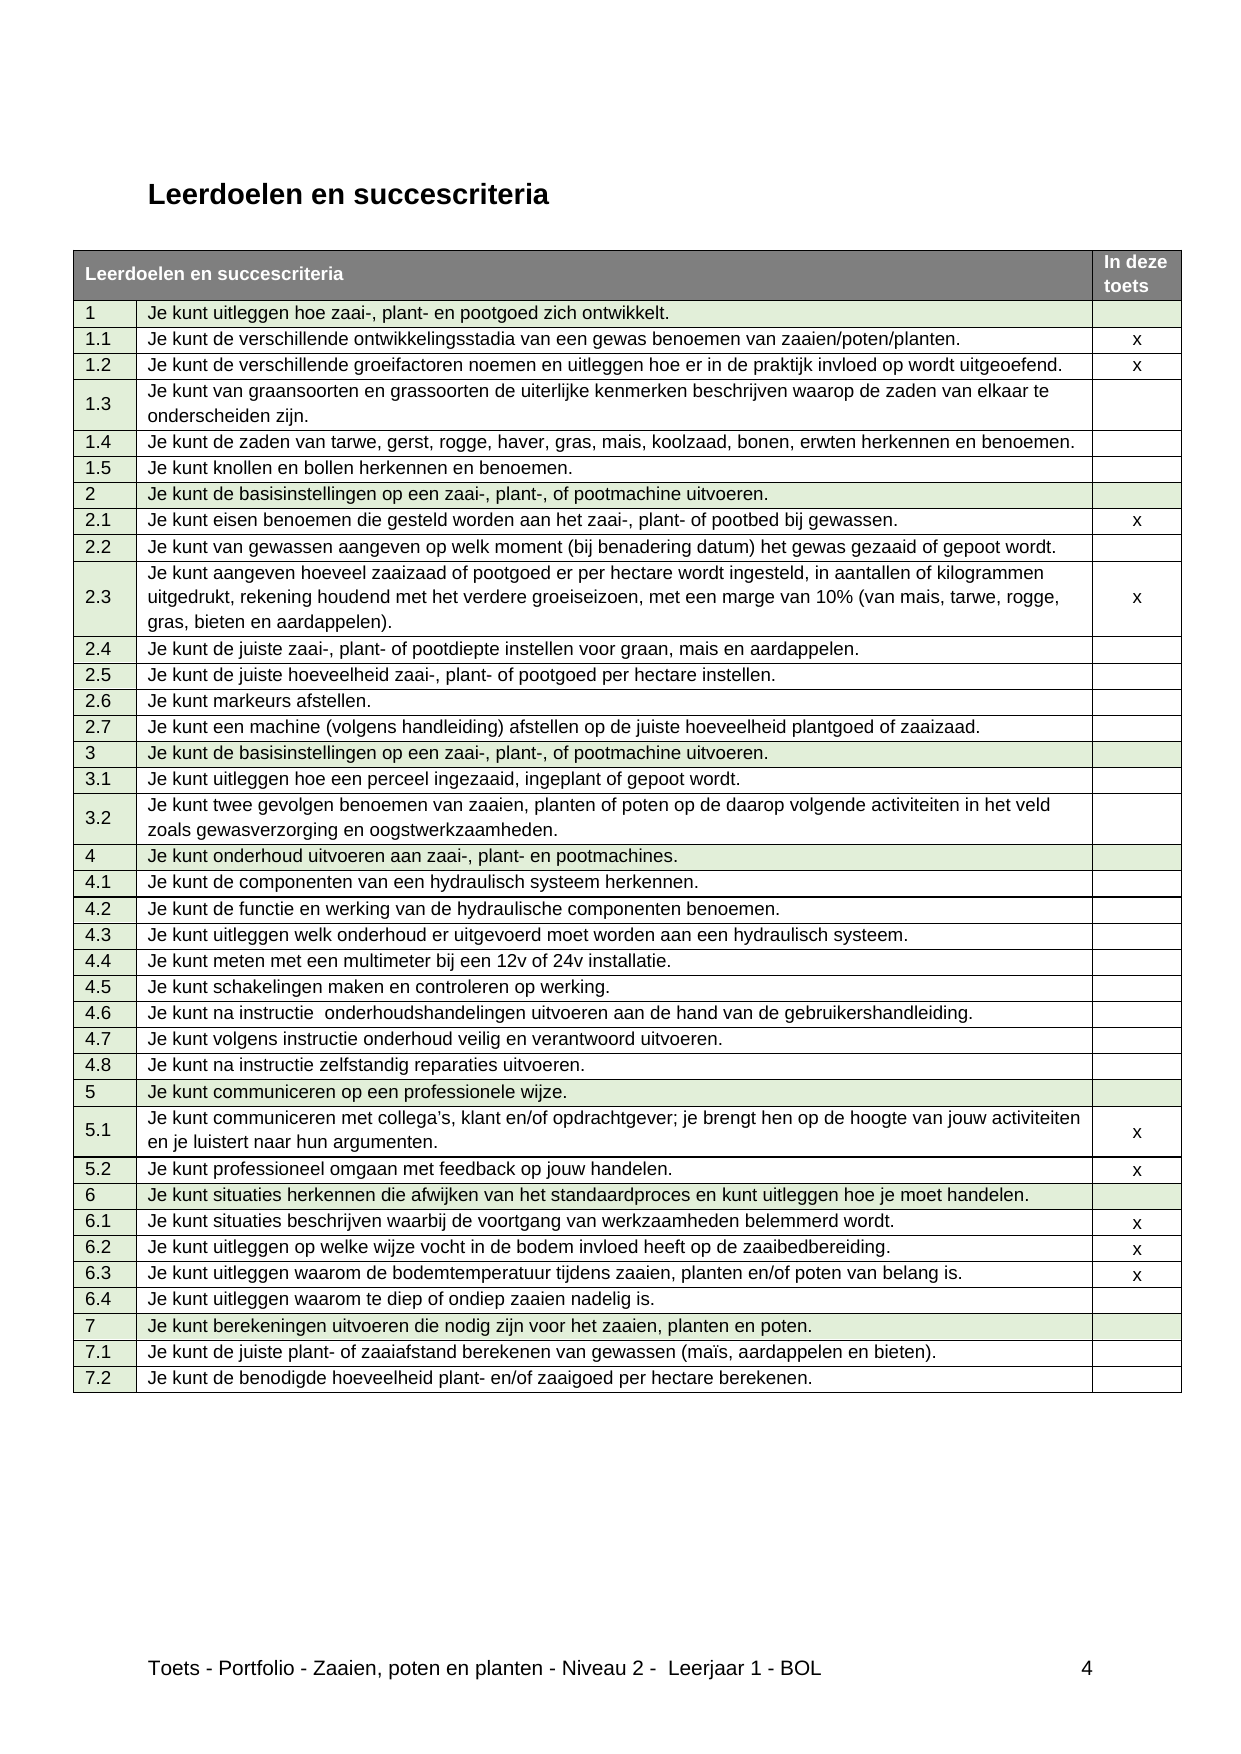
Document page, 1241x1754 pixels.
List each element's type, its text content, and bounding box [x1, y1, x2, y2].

table_cell Je kunt eisen benoemen die gesteld worden aan het zaai-, plant- of pootbed bij gewassen. [137, 509, 1092, 534]
table_cell [1093, 690, 1181, 715]
table_cell 4.8 [74, 1054, 136, 1079]
table_cell Je kunt na instructie onderhoudshandelingen uitvoeren aan de hand van de gebruikershandleiding. [137, 1002, 1092, 1027]
table_cell [1093, 898, 1181, 922]
table_cell 7 [74, 1314, 136, 1339]
table_cell Je kunt de basisinstellingen op een zaai-, plant-, of pootmachine uitvoeren. [137, 483, 1092, 508]
table_cell 4.7 [74, 1028, 136, 1053]
table_cell [1093, 976, 1181, 1001]
table_cell 2 [74, 483, 136, 508]
table_cell Je kunt communiceren op een professionele wijze. [137, 1080, 1092, 1106]
table_cell [1093, 1288, 1181, 1313]
table_cell Je kunt de verschillende groeifactoren noemen en uitleggen hoe er in de praktijk invloed op wordt uitgeoefend. [137, 354, 1092, 379]
table_cell [1093, 871, 1181, 896]
table_cell [1093, 845, 1181, 870]
table_cell Je kunt professioneel omgaan met feedback op jouw handelen. [137, 1158, 1092, 1183]
table_cell x [1093, 1158, 1181, 1183]
table_cell 6.2 [74, 1236, 136, 1261]
table_cell Je kunt uitleggen op welke wijze vocht in de bodem invloed heeft op de zaaibedbereiding. [137, 1236, 1092, 1261]
text Leerdoelen en succescriteria [148, 177, 1093, 211]
table_cell x [1093, 328, 1181, 353]
table_cell Je kunt uitleggen waarom te diep of ondiep zaaien nadelig is. [137, 1288, 1092, 1313]
table_cell [1093, 1002, 1181, 1027]
table_cell 3.2 [74, 794, 136, 844]
table_cell Je kunt aangeven hoeveel zaaizaad of pootgoed er per hectare wordt ingesteld, in aantallen of kilogrammen uitgedrukt, rekening houdend met het verdere groeiseizoen, met een marge van 10% (van mais, tarwe, rogge, gras, bieten en aardappelen). [137, 562, 1092, 636]
table_cell Je kunt de juiste zaai-, plant- of pootdiepte instellen voor graan, mais en aardappelen. [137, 637, 1092, 662]
table_cell 2.2 [74, 535, 136, 561]
table_cell Je kunt communiceren met collega’s, klant en/of opdrachtgever; je brengt hen op de hoogte van jouw activiteiten en je luistert naar hun argumenten. [137, 1107, 1092, 1156]
table_cell x [1093, 1210, 1181, 1235]
table_cell 4.2 [74, 898, 136, 922]
table_cell [1093, 483, 1181, 508]
table_cell Je kunt schakelingen maken en controleren op werking. [137, 976, 1092, 1001]
table_cell [1093, 535, 1181, 561]
table_cell [1093, 1054, 1181, 1079]
table_cell [1093, 637, 1181, 662]
table_cell [1093, 742, 1181, 767]
table_cell x [1093, 562, 1181, 636]
table_cell 4.5 [74, 976, 136, 1001]
table_cell Je kunt situaties beschrijven waarbij de voortgang van werkzaamheden belemmerd wordt. [137, 1210, 1092, 1235]
table_cell Je kunt uitleggen waarom de bodemtemperatuur tijdens zaaien, planten en/of poten van belang is. [137, 1262, 1092, 1287]
table_cell 5 [74, 1080, 136, 1106]
table_cell 2.1 [74, 509, 136, 534]
table_cell 1 [74, 301, 136, 327]
table_cell Je kunt markeurs afstellen. [137, 690, 1092, 715]
table_cell [1093, 1028, 1181, 1053]
table_cell 1.4 [74, 431, 136, 456]
table_cell 5.1 [74, 1107, 136, 1156]
table_cell 4.4 [74, 950, 136, 975]
table_cell 3 [74, 742, 136, 767]
table_cell [1093, 457, 1181, 482]
table_cell x [1093, 509, 1181, 534]
table_cell 4 [74, 845, 136, 870]
table_cell Je kunt de zaden van tarwe, gerst, rogge, haver, gras, mais, koolzaad, bonen, erwten herkennen en benoemen. [137, 431, 1092, 456]
table_cell 1.2 [74, 354, 136, 379]
table_header Leerdoelen en succescriteria [74, 251, 1092, 300]
table_cell Je kunt na instructie zelfstandig reparaties uitvoeren. [137, 1054, 1092, 1079]
table_cell Je kunt knollen en bollen herkennen en benoemen. [137, 457, 1092, 482]
table_cell x [1093, 1262, 1181, 1287]
table_cell [1093, 924, 1181, 949]
table_cell Je kunt de componenten van een hydraulisch systeem herkennen. [137, 871, 1092, 896]
table_cell 2.4 [74, 637, 136, 662]
table_cell Je kunt de basisinstellingen op een zaai-, plant-, of pootmachine uitvoeren. [137, 742, 1092, 767]
table_cell 7.2 [74, 1367, 136, 1392]
table_cell 5.2 [74, 1158, 136, 1183]
table_cell [1093, 301, 1181, 327]
table_cell 2.5 [74, 664, 136, 688]
table_cell 4.6 [74, 1002, 136, 1027]
table_cell Je kunt de juiste plant- of zaaiafstand berekenen van gewassen (maïs, aardappelen en bieten). [137, 1341, 1092, 1366]
table_cell Je kunt situaties herkennen die afwijken van het standaardproces en kunt uitleggen hoe je moet handelen. [137, 1184, 1092, 1209]
table_cell 6.1 [74, 1210, 136, 1235]
table_cell Je kunt volgens instructie onderhoud veilig en verantwoord uitvoeren. [137, 1028, 1092, 1053]
table_cell [1093, 768, 1181, 793]
table_cell [1093, 950, 1181, 975]
table_cell [1093, 1341, 1181, 1366]
table_cell 1.3 [74, 380, 136, 430]
table_cell Je kunt uitleggen hoe zaai-, plant- en pootgoed zich ontwikkelt. [137, 301, 1092, 327]
table_cell 6 [74, 1184, 136, 1209]
table_cell [1093, 380, 1181, 430]
table_cell Je kunt berekeningen uitvoeren die nodig zijn voor het zaaien, planten en poten. [137, 1314, 1092, 1339]
table_cell 3.1 [74, 768, 136, 793]
table_cell x [1093, 354, 1181, 379]
table_cell 1.1 [74, 328, 136, 353]
table_header In deze toets [1093, 251, 1181, 300]
table_cell 4.3 [74, 924, 136, 949]
table_cell [1093, 664, 1181, 688]
table_cell [1093, 716, 1181, 741]
table_cell Je kunt twee gevolgen benoemen van zaaien, planten of poten op de daarop volgende activiteiten in het veld zoals gewasverzorging en oogstwerkzaamheden. [137, 794, 1092, 844]
table_cell [1093, 1314, 1181, 1339]
table_cell [1093, 431, 1181, 456]
table_cell x [1093, 1107, 1181, 1156]
table_cell 2.6 [74, 690, 136, 715]
table_cell x [1093, 1236, 1181, 1261]
table_cell [1093, 1080, 1181, 1106]
table_cell [1093, 794, 1181, 844]
table_cell 4.1 [74, 871, 136, 896]
table_cell Je kunt een machine (volgens handleiding) afstellen op de juiste hoeveelheid plantgoed of zaaizaad. [137, 716, 1092, 741]
table_cell Je kunt van graansoorten en grassoorten de uiterlijke kenmerken beschrijven waarop de zaden van elkaar te onderscheiden zijn. [137, 380, 1092, 430]
table_cell Je kunt de functie en werking van de hydraulische componenten benoemen. [137, 898, 1092, 922]
table_cell Je kunt de verschillende ontwikkelingsstadia van een gewas benoemen van zaaien/poten/planten. [137, 328, 1092, 353]
table_cell 7.1 [74, 1341, 136, 1366]
table_cell [1093, 1184, 1181, 1209]
table_cell Je kunt van gewassen aangeven op welk moment (bij benadering datum) het gewas gezaaid of gepoot wordt. [137, 535, 1092, 561]
table_cell [1093, 1367, 1181, 1392]
table_cell Je kunt uitleggen welk onderhoud er uitgevoerd moet worden aan een hydraulisch systeem. [137, 924, 1092, 949]
table_cell 2.3 [74, 562, 136, 636]
table_cell Je kunt onderhoud uitvoeren aan zaai-, plant- en pootmachines. [137, 845, 1092, 870]
table_cell Je kunt de benodigde hoeveelheid plant- en/of zaaigoed per hectare berekenen. [137, 1367, 1092, 1392]
table_cell 6.3 [74, 1262, 136, 1287]
table_cell Je kunt meten met een multimeter bij een 12v of 24v installatie. [137, 950, 1092, 975]
table_cell Je kunt de juiste hoeveelheid zaai-, plant- of pootgoed per hectare instellen. [137, 664, 1092, 688]
table_cell Je kunt uitleggen hoe een perceel ingezaaid, ingeplant of gepoot wordt. [137, 768, 1092, 793]
table_cell 1.5 [74, 457, 136, 482]
table_cell 6.4 [74, 1288, 136, 1313]
table_cell 2.7 [74, 716, 136, 741]
